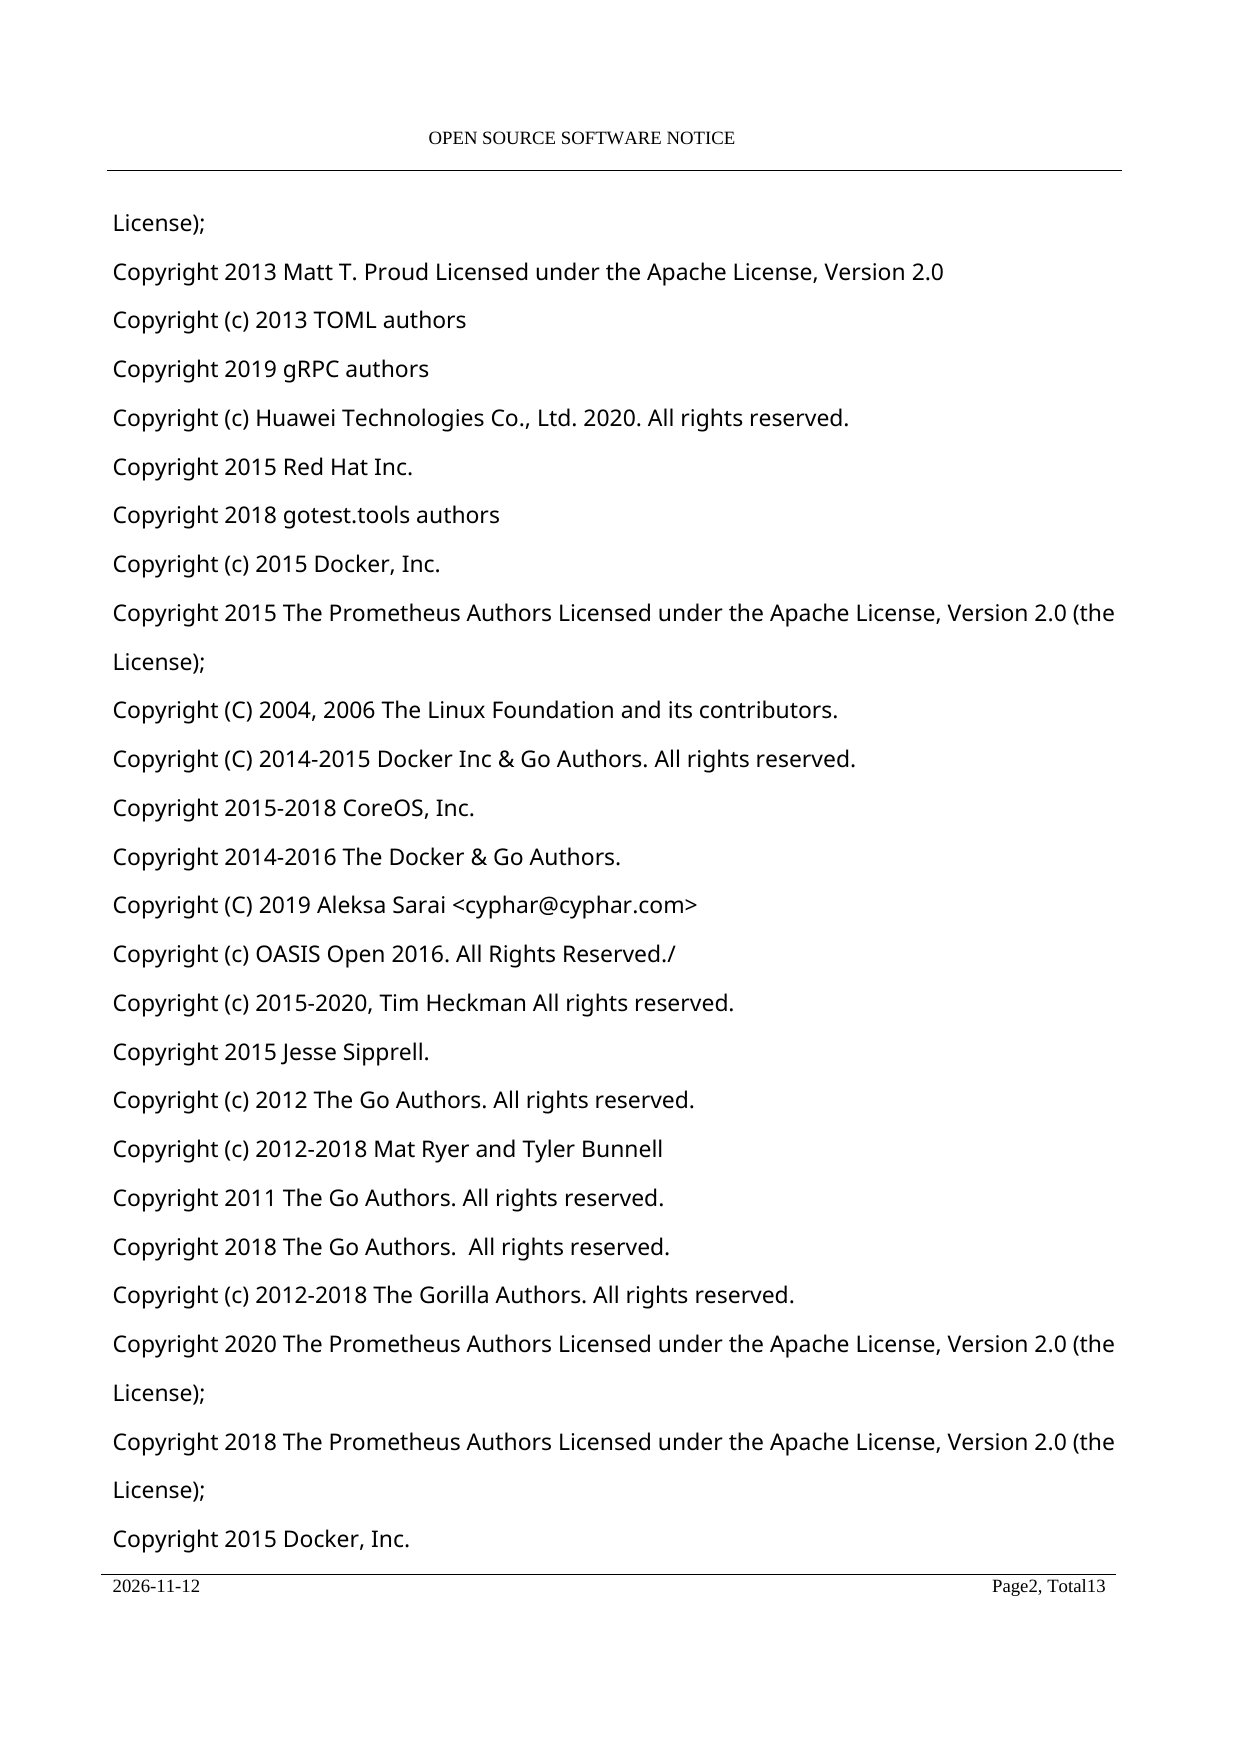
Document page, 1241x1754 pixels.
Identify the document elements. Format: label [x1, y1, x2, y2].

text [112, 206, 1128, 1555]
